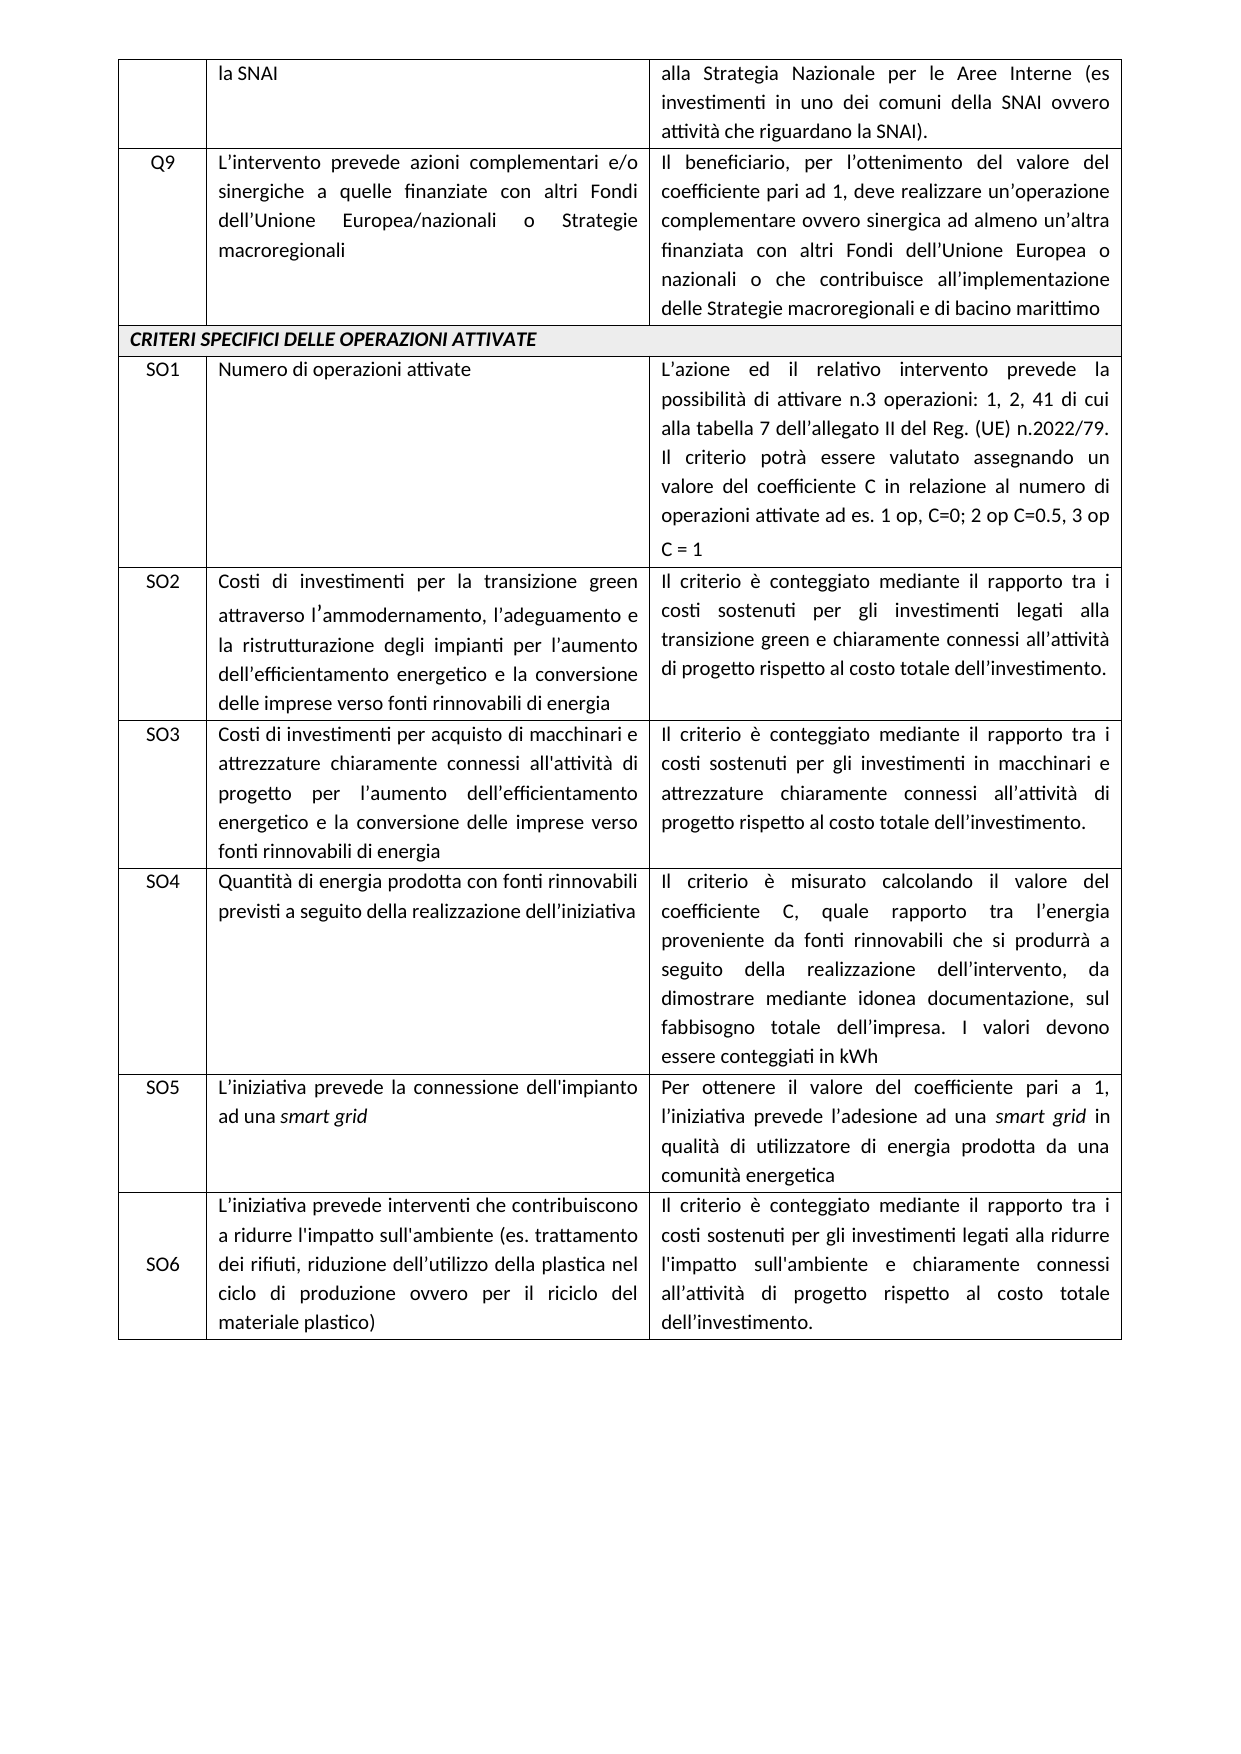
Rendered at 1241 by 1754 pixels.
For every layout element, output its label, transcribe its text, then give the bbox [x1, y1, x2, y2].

table_cell Il beneficiario, per l’ottenimento del valore del coefficiente pari ad 1, deve realizzare un’operazione complementare ovvero sinergica ad almeno un’altra finanziata con altri Fondi dell’Unione Europea o nazionali o che contribuisce all’implementazione delle Strategie macroregionali e di bacino marittimo [650, 149, 1121, 325]
table_cell Il criterio è conteggiato mediante il rapporto tra i costi sostenuti per gli investimenti legati alla ridurre l'impatto sull'ambiente e chiaramente connessi all’attività di progetto rispetto al costo totale dell’investimento. [650, 1193, 1121, 1339]
table_cell CRITERI SPECIFICI DELLE OPERAZIONI ATTIVATE [119, 326, 1121, 356]
table_cell SO6 [119, 1193, 206, 1339]
table_cell L’azione ed il relativo intervento prevede la possibilità di attivare n.3 operazioni: 1, 2, 41 di cui alla tabella 7 dell’allegato II del Reg. (UE) n.2022/79. Il criterio potrà essere valutato assegnando un valore del coefficiente C in relazione al numero di operazioni attivate ad es. 1 op, C=0; 2 op C=0.5, 3 op C = 1 [650, 357, 1121, 567]
table_cell Il criterio è conteggiato mediante il rapporto tra i costi sostenuti per gli investimenti in macchinari e attrezzature chiaramente connessi all’attività di progetto rispetto al costo totale dell’investimento. [650, 721, 1121, 868]
table_cell SO1 [119, 357, 206, 567]
table_cell L’iniziativa prevede la connessione dell'impianto ad una smart grid [207, 1075, 649, 1192]
table_cell Costi di investimenti per acquisto di macchinari e attrezzature chiaramente connessi all'attività di progetto per l’aumento dell’efficientamento energetico e la conversione delle imprese verso fonti rinnovabili di energia [207, 721, 649, 868]
table_cell Numero di operazioni attivate [207, 357, 649, 567]
table_cell SO2 [119, 568, 206, 720]
table_cell Q8 [119, 60, 206, 148]
table_cell L’intervento prevede azioni complementari e/o sinergiche a quelle finanziate con altri Fondi dell’Unione Europea/nazionali o Strategie macroregionali [207, 149, 649, 325]
table_cell Il criterio è misurato calcolando il valore del coefficiente C, quale rapporto tra l’energia proveniente da fonti rinnovabili che si produrrà a seguito della realizzazione dell’intervento, da dimostrare mediante idonea documentazione, sul fabbisogno totale dell’impresa. I valori devono essere conteggiati in kWh [650, 869, 1121, 1073]
table_cell Q9 [119, 149, 206, 325]
table_cell Costi di investimenti per la transizione green attraverso l’ammodernamento, l’adeguamento e la ristrutturazione degli impianti per l’aumento dell’efficientamento energetico e la conversione delle imprese verso fonti rinnovabili di energia [207, 568, 649, 720]
table_cell SO5 [119, 1075, 206, 1192]
table_cell SO3 [119, 721, 206, 868]
table_cell L’iniziativa prevede interventi che contribuiscono a ridurre l'impatto sull'ambiente (es. trattamento dei rifiuti, riduzione dell’utilizzo della plastica nel ciclo di produzione ovvero per il riciclo del materiale plastico) [207, 1193, 649, 1339]
table_cell Per ottenere il valore del coefficiente pari a 1, l’iniziativa prevede l’adesione ad una smart grid in qualità di utilizzatore di energia prodotta da una comunità energetica [650, 1075, 1121, 1192]
table_cell Il criterio è conteggiato mediante il rapporto tra i costi sostenuti per gli investimenti legati alla transizione green e chiaramente connessi all’attività di progetto rispetto al costo totale dell’investimento. [650, 568, 1121, 720]
table_cell Quantità di energia prodotta con fonti rinnovabili previsti a seguito della realizzazione dell’iniziativa [207, 869, 649, 1073]
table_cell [207, 60, 649, 148]
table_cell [650, 60, 1121, 148]
table_cell SO4 [119, 869, 206, 1073]
